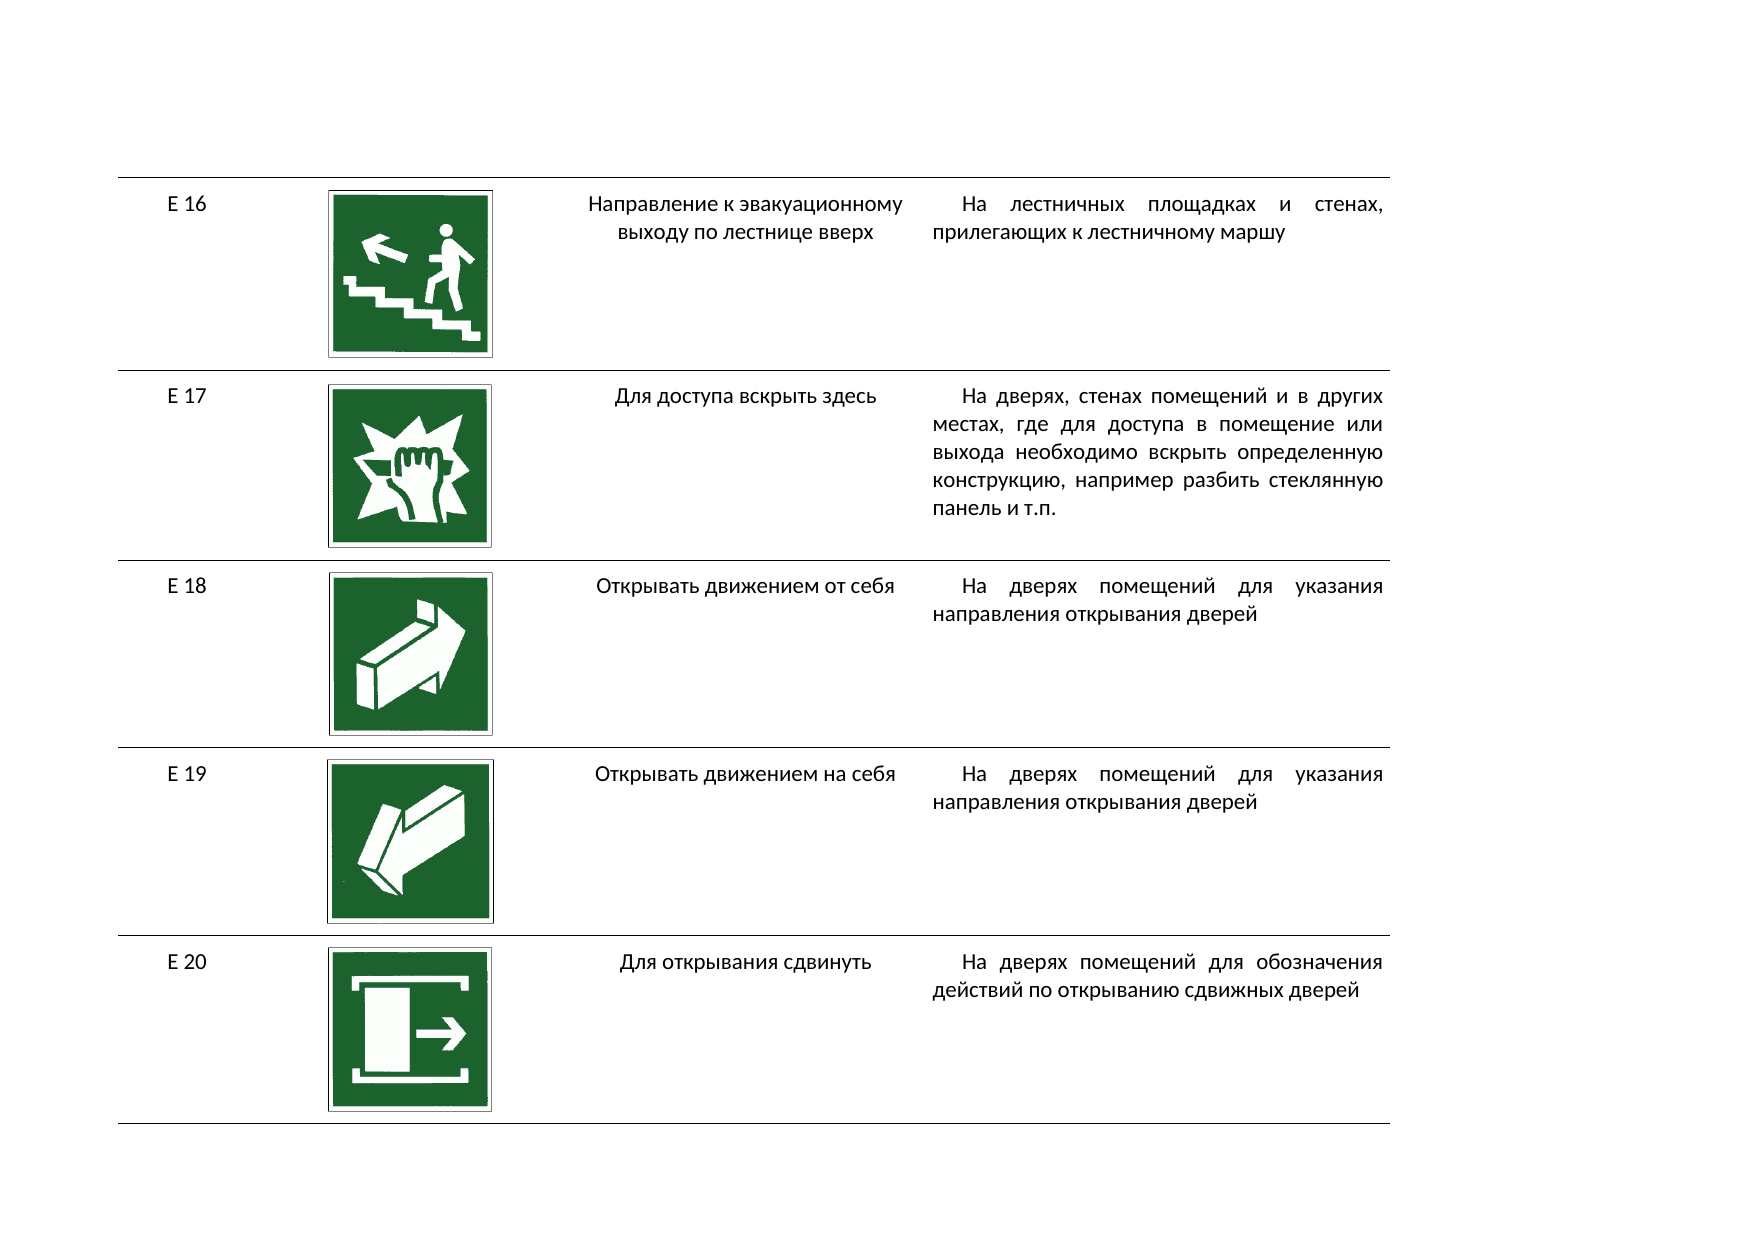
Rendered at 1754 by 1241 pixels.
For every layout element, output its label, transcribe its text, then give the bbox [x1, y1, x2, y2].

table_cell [565, 178, 926, 369]
picture [325, 758, 496, 925]
table_cell Е 16 [118, 178, 256, 369]
table_cell [256, 748, 565, 935]
table_cell [256, 178, 565, 369]
table_cell На дверях, стенах помещений и в других местах, где для доступа в помещение или выхода необходимо вскрыть определенную конструкцию, например разбить стеклянную панель и т.п. [926, 371, 1390, 559]
table_cell На дверях помещений для указания направления открывания дверей [926, 561, 1390, 747]
table_cell Для открывания сдвинуть [565, 936, 926, 1123]
picture [327, 571, 494, 737]
picture [326, 946, 495, 1113]
table_cell Открывать движением на себя [565, 748, 926, 935]
picture [326, 381, 495, 549]
table_cell Для доступа вскрыть здесь [565, 371, 926, 559]
table_cell Е 18 [118, 561, 256, 747]
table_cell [926, 178, 1390, 369]
table_cell На дверях помещений для указания направления открывания дверей [926, 748, 1390, 935]
table_cell Открывать движением от себя [565, 561, 926, 747]
picture [327, 188, 494, 359]
table_cell Е 17 [118, 371, 256, 559]
table_cell [256, 561, 565, 747]
table_cell Е 20 [118, 936, 256, 1123]
table_cell [256, 936, 565, 1123]
table_cell [256, 371, 565, 559]
table_cell Е 19 [118, 748, 256, 935]
table_cell На дверях помещений для обозначения действий по открыванию сдвижных дверей [926, 936, 1390, 1123]
